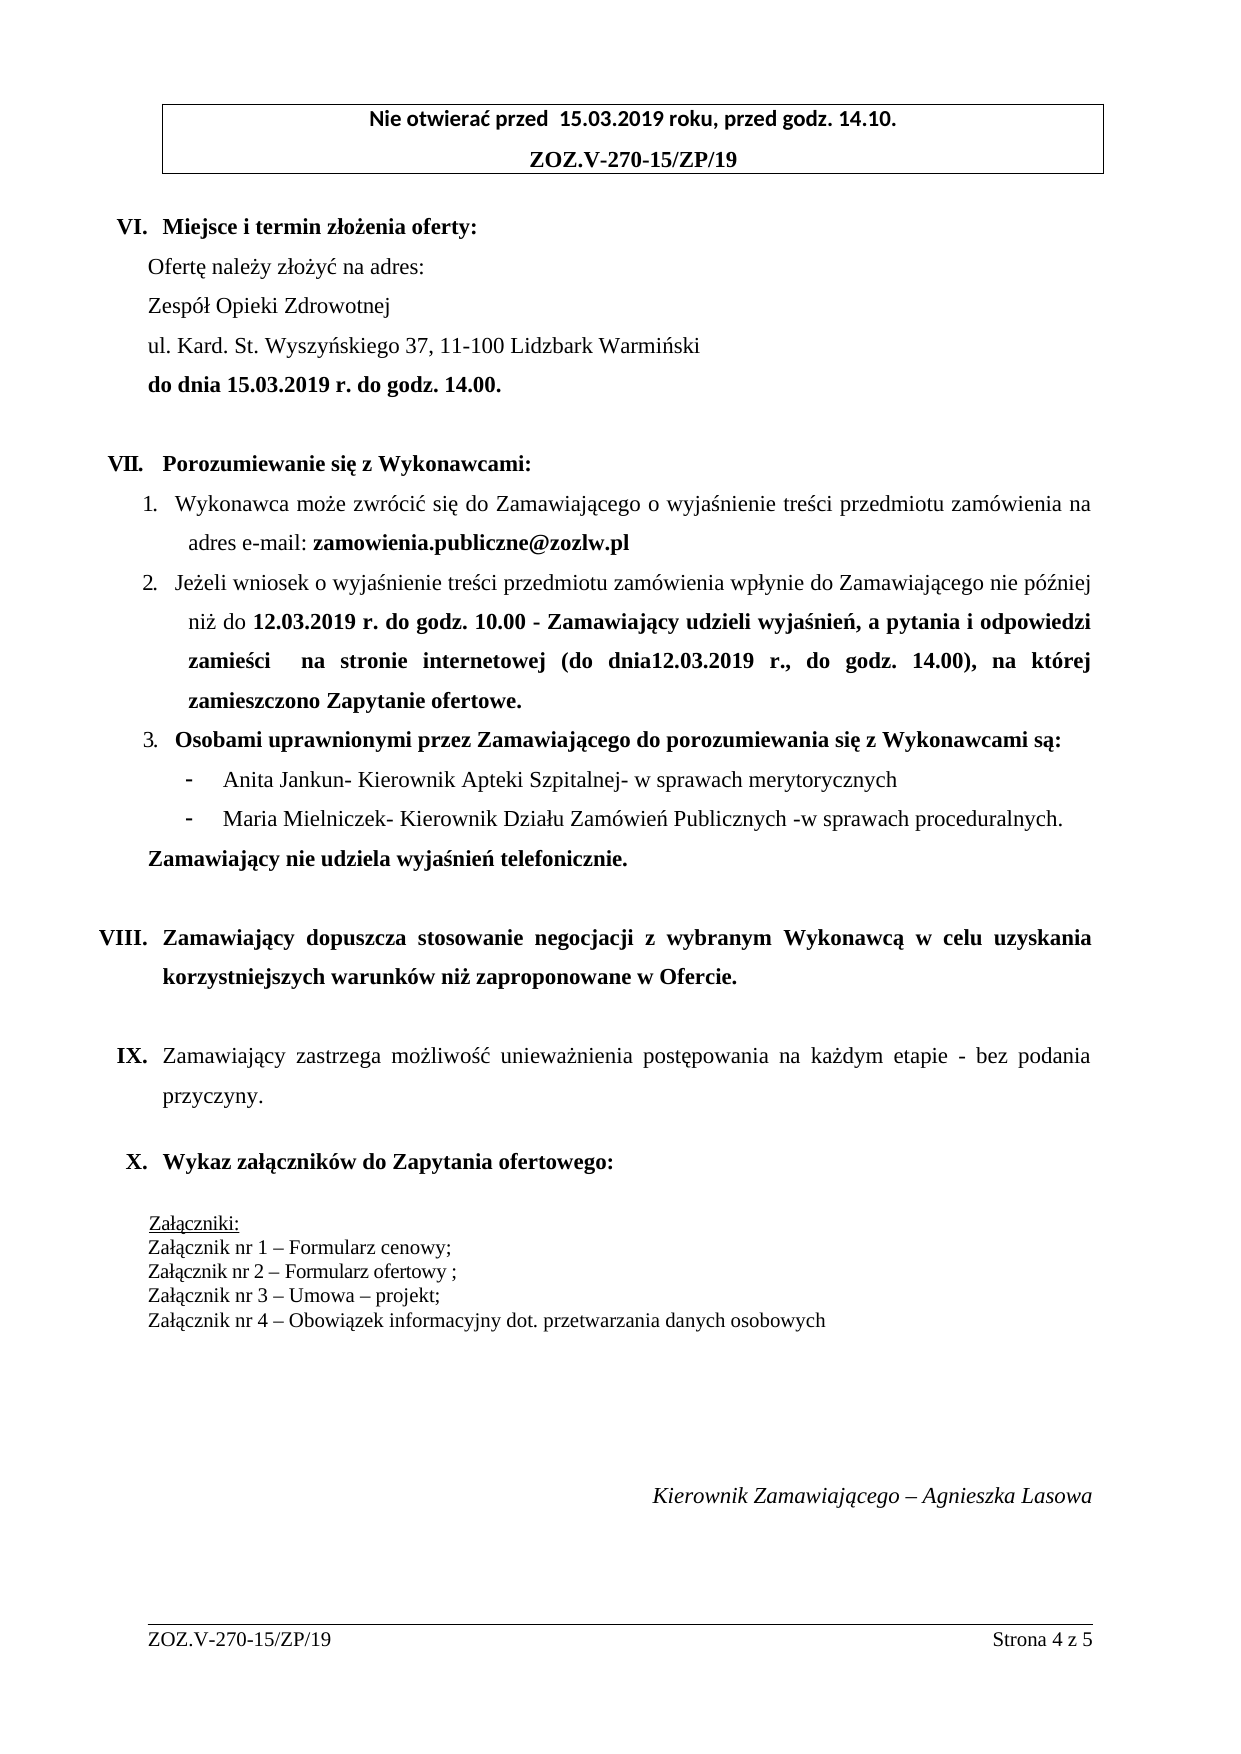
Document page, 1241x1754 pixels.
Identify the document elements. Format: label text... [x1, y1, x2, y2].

text Załącznik nr 3 – Umowa – projekt; [148, 1283, 1093, 1307]
list Zamawiający dopuszcza stosowanie negocjacji z wybranym Wykonawcą w celu uzyskania korzystniejszych warunków niż zaproponowane w Ofercie. [148, 924, 1093, 990]
list Porozumiewanie się z Wykonawcami: [148, 450, 1093, 477]
text Załącznik nr 1 – Formularz cenowy; [148, 1235, 1093, 1259]
list Jeżeli wniosek o wyjaśnienie treści przedmiotu zamówienia wpłynie do Zamawiającego nie później niż do 12.03.2019 r. do godz. 10.00 - Zamawiający udzieli wyjaśnień, a pytania i odpowiedzi zamieści na stronie internetowej (do dnia12.03.2019 r., do godz. 14.00), na której zamieszczono Zapytanie ofertowe. [151, 569, 1093, 713]
list Osobami uprawnionymi przez Zamawiającego do porozumiewania się z Wykonawcami są: [151, 727, 1093, 753]
text Załącznik nr 2 – Formularz ofertowy ; [148, 1259, 1093, 1283]
text do dnia 15.03.2019 r. do godz. 14.00. [148, 371, 1093, 398]
list Maria Mielniczek- Kierownik Działu Zamówień Publicznych -w sprawach proceduralnych. [185, 806, 1093, 832]
list Anita Jankun- Kierownik Apteki Szpitalnej- w sprawach merytorycznych [185, 766, 1093, 792]
list Miejsce i termin złożenia oferty: [148, 213, 1093, 240]
list Wykonawca może zwrócić się do Zamawiającego o wyjaśnienie treści przedmiotu zamówienia na adres e-mail: zamowienia.publiczne@zozlw.pl [151, 490, 1093, 556]
text Kierownik Zamawiającego – Agnieszka Lasowa [151, 1482, 1093, 1508]
text Zamawiający nie udziela wyjaśnień telefonicznie. [148, 845, 1093, 871]
text ul. Kard. St. Wyszyńskiego 37, 11-100 Lidzbark Warmiński [148, 332, 1093, 358]
text Zespół Opieki Zdrowotnej [148, 292, 1093, 319]
text Ofertę należy złożyć na adres: [148, 253, 1093, 279]
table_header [163, 105, 1103, 173]
list Wykaz załączników do Zapytania ofertowego: [148, 1148, 1093, 1174]
text Załącznik nr 4 – Obowiązek informacyjny dot. przetwarzania danych osobowych [148, 1307, 1093, 1332]
text Załączniki: [149, 1211, 1093, 1235]
list Zamawiający zastrzega możliwość unieważnienia postępowania na każdym etapie - bez podania przyczyny. [148, 1042, 1093, 1108]
